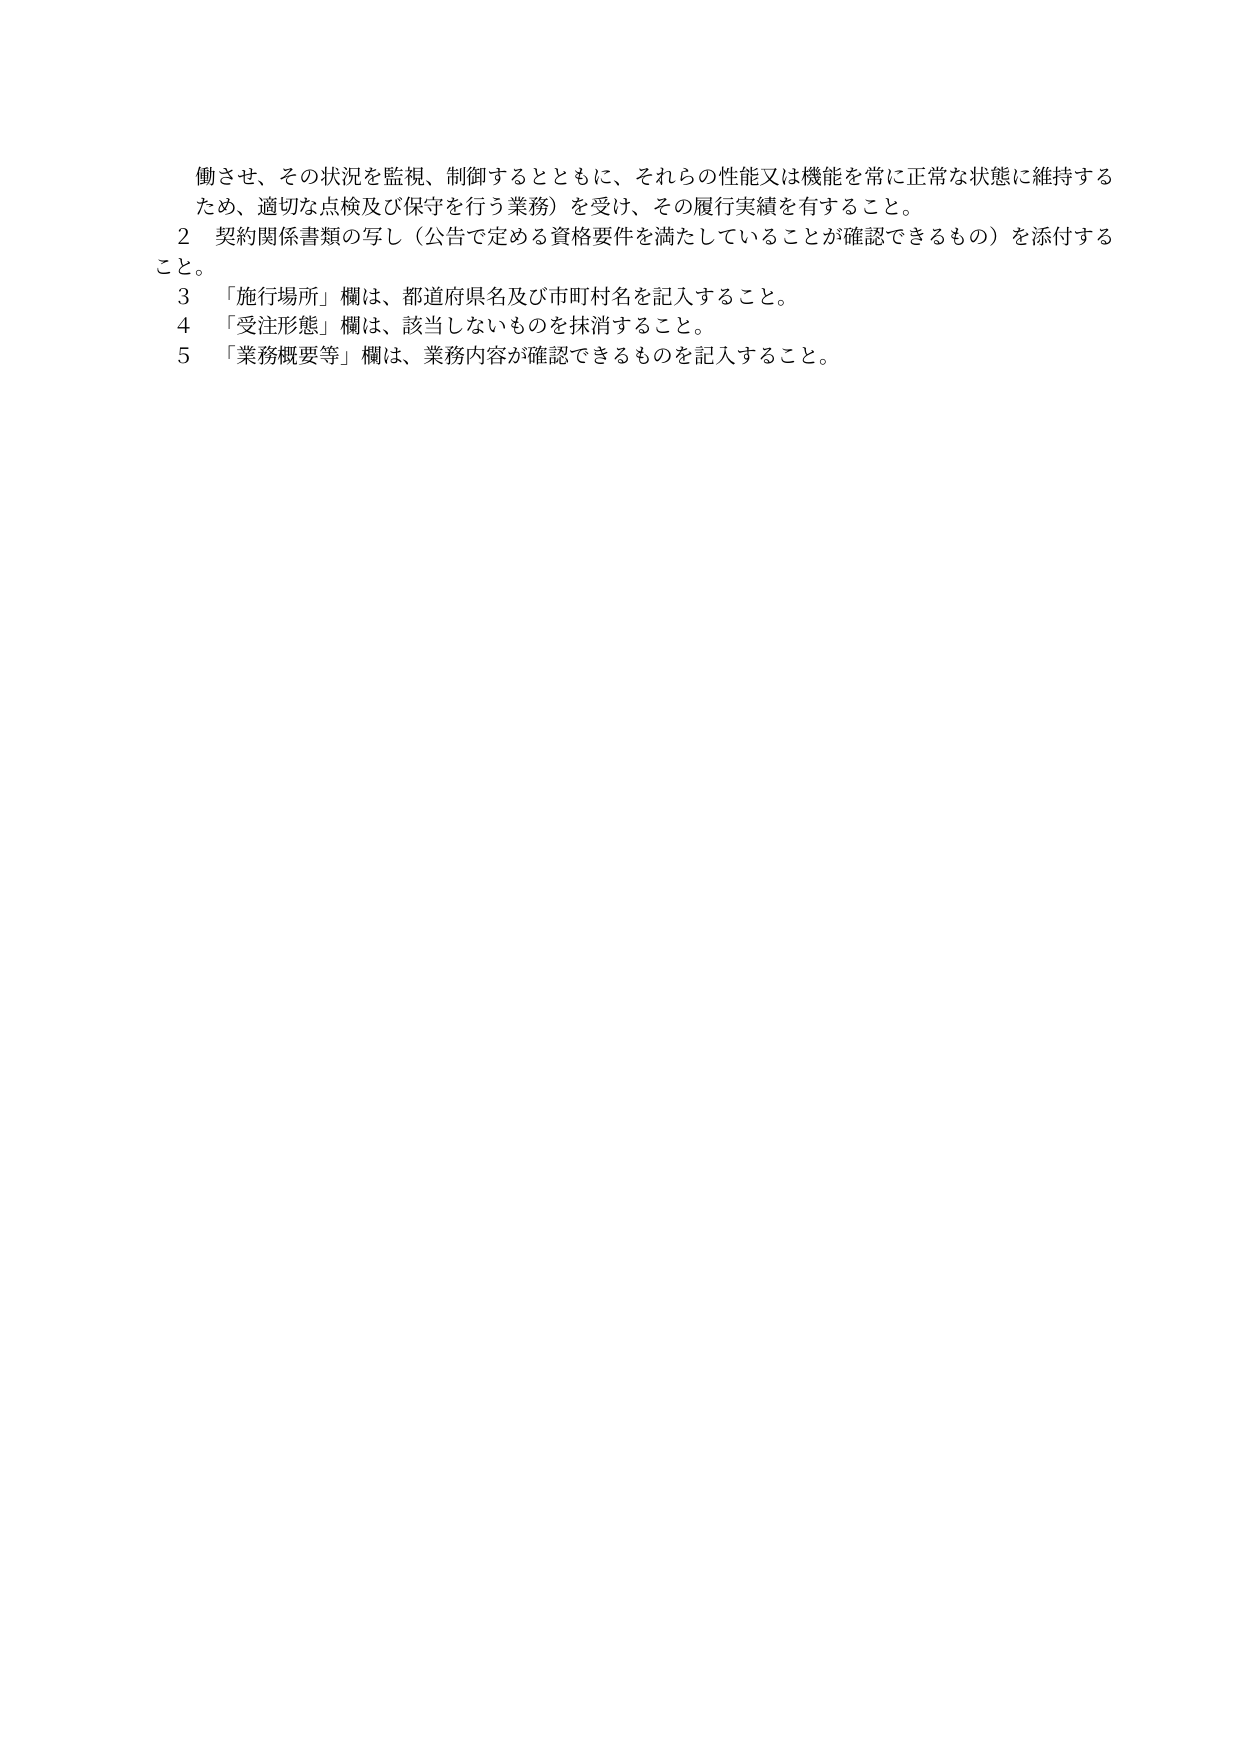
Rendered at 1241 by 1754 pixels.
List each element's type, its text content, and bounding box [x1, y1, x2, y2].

text ３ 「施行場所」欄は、都道府県名及び市町村名を記入すること。 [154, 280, 1116, 310]
text ４ 「受注形態」欄は、該当しないものを抹消すること。 [154, 310, 1116, 340]
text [176, 161, 1116, 220]
text ２ 契約関係書類の写し（公告で定める資格要件を満たしていることが確認できるもの）を添付すること。 [154, 220, 1116, 280]
text ５ 「業務概要等」欄は、業務内容が確認できるものを記入すること。 [154, 340, 1116, 370]
